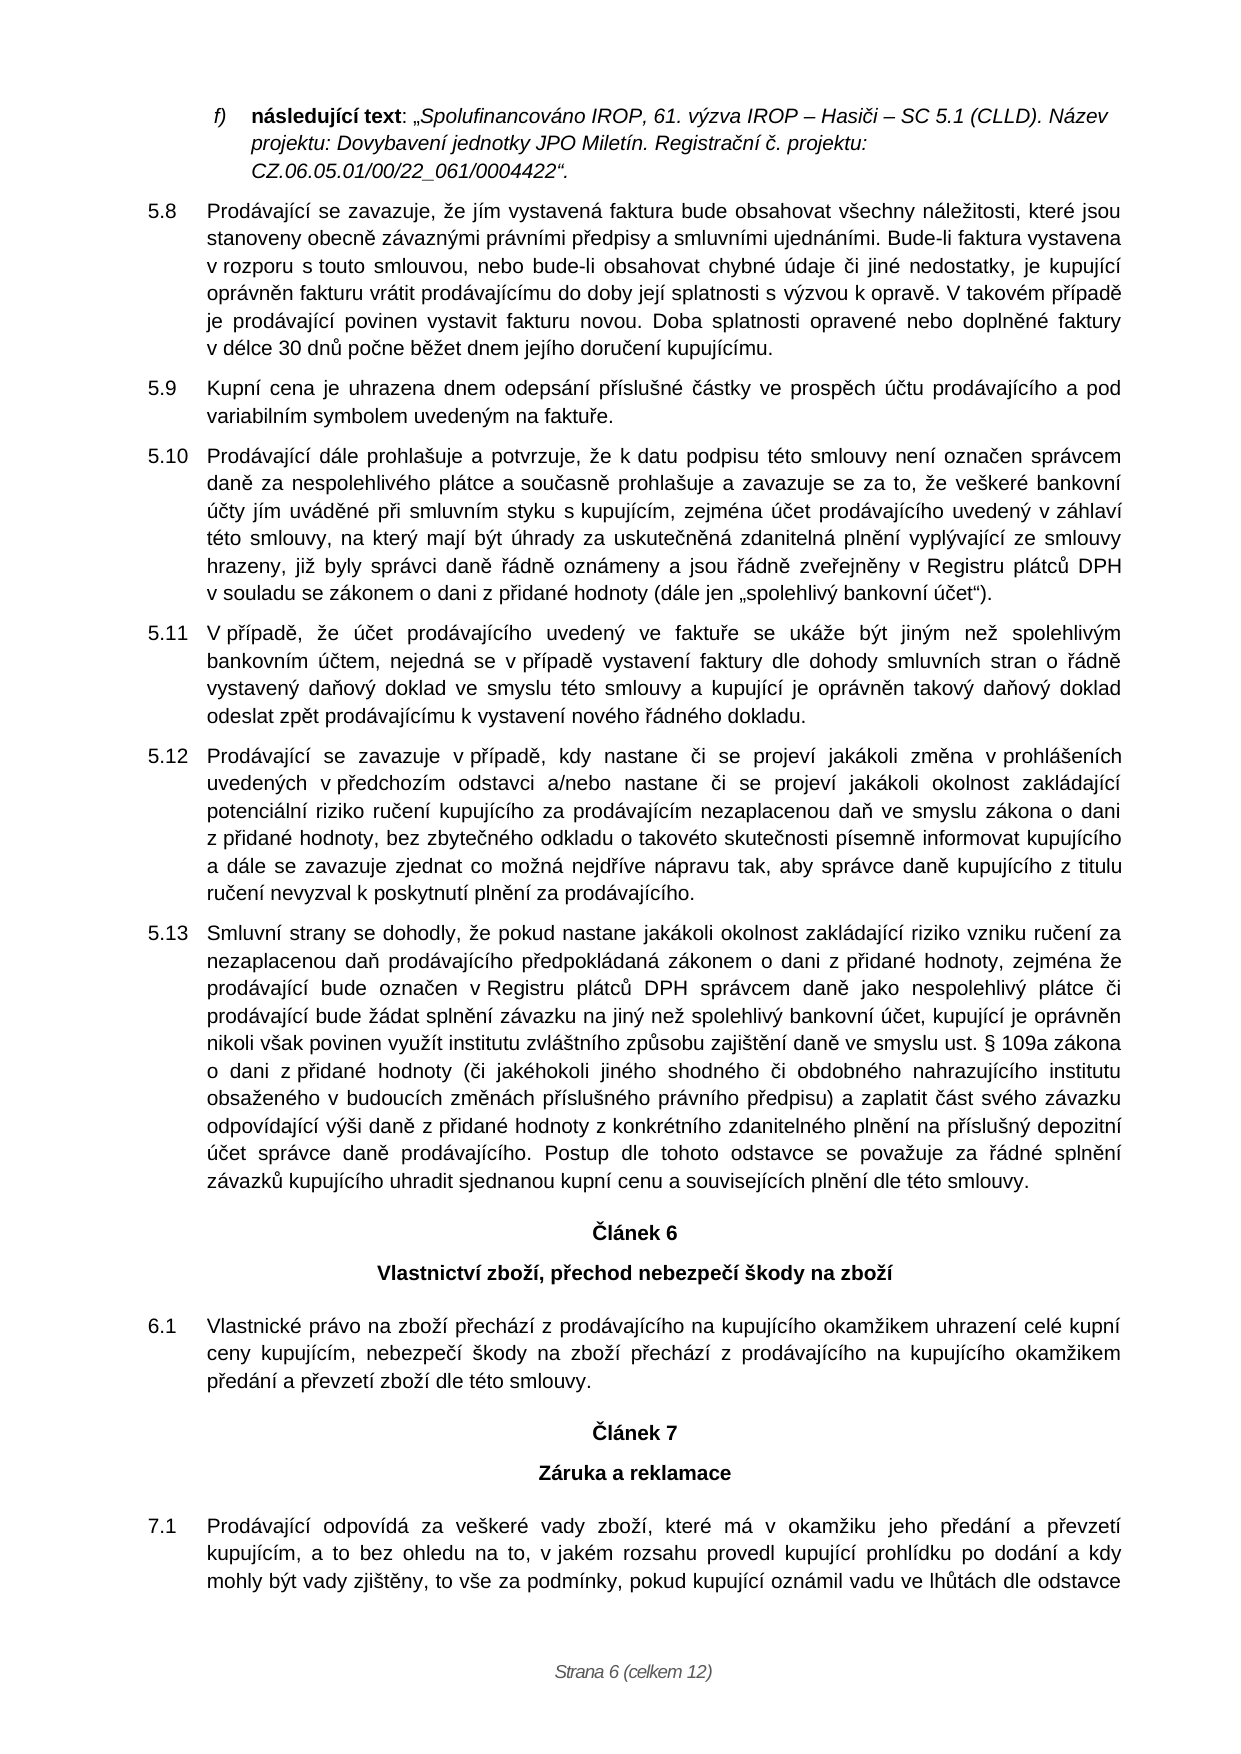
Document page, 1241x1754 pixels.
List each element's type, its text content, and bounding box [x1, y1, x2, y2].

list následující text: „Spolufinancováno IROP, 61. výzva IROP – Hasiči – SC 5.1 (CLLD). Název projektu: Dovybavení jednotky JPO Miletín. Registrační č. projektu: CZ.06.05.01/00/22_061/0004422“. [213, 103, 1122, 182]
list Prodávající se zavazuje v případě, kdy nastane či se projeví jakákoli změna v prohlášeních uvedených v předchozím odstavci a/nebo nastane či se projeví jakákoli okolnost zakládající potenciální riziko ručení kupujícího za prodávajícím nezaplacenou daň ve smyslu zákona o dani z přidané hodnoty, bez zbytečného odkladu o takovéto skutečnosti písemně informovat kupujícího a dále se zavazuje zjednat co možná nejdříve nápravu tak, aby správce daně kupujícího z titulu ručení nevyzval k poskytnutí plnění za prodávajícího. [148, 743, 1122, 905]
text Vlastnictví zboží, přechod nebezpečí škody na zboží [148, 1261, 1122, 1285]
list V případě, že účet prodávajícího uvedený ve faktuře se ukáže být jiným než spolehlivým bankovním účtem, nejedná se v případě vystavení faktury dle dohody smluvních stran o řádně vystavený daňový doklad ve smyslu této smlouvy a kupující je oprávněn takový daňový doklad odeslat zpět prodávajícímu k vystavení nového řádného dokladu. [148, 621, 1122, 727]
list Prodávající se zavazuje, že jím vystavená faktura bude obsahovat všechny náležitosti, které jsou stanoveny obecně závaznými právními předpisy a smluvními ujednáními. Bude-li faktura vystavena v rozporu s touto smlouvou, nebo bude-li obsahovat chybné údaje či jiné nedostatky, je kupující oprávněn fakturu vrátit prodávajícímu do doby její splatnosti s výzvou k opravě. V takovém případě je prodávající povinen vystavit fakturu novou. Doba splatnosti opravené nebo doplněné faktury v délce 30 dnů počne běžet dnem jejího doručení kupujícímu. [148, 198, 1122, 360]
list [148, 1513, 1122, 1592]
list Prodávající dále prohlašuje a potvrzuje, že k datu podpisu této smlouvy není označen správcem daně za nespolehlivého plátce a současně prohlašuje a zavazuje se za to, že veškeré bankovní účty jím uváděné při smluvním styku s kupujícím, zejména účet prodávajícího uvedený v záhlaví této smlouvy, na který mají být úhrady za uskutečněná zdanitelná plnění vyplývající ze smlouvy hrazeny, již byly správci daně řádně oznámeny a jsou řádně zveřejněny v Registru plátců DPH v souladu se zákonem o dani z přidané hodnoty (dále jen „spolehlivý bankovní účet“). [148, 443, 1122, 605]
text Záruka a reklamace [148, 1461, 1122, 1485]
list Smluvní strany se dohodly, že pokud nastane jakákoli okolnost zakládající riziko vzniku ručení za nezaplacenou daň prodávajícího předpokládaná zákonem o dani z přidané hodnoty, zejména že prodávající bude označen v Registru plátců DPH správcem daně jako nespolehlivý plátce či prodávající bude žádat splnění závazku na jiný než spolehlivý bankovní účet, kupující je oprávněn nikoli však povinen využít institutu zvláštního způsobu zajištění daně ve smyslu ust. § 109a zákona o dani z přidané hodnoty (či jakéhokoli jiného shodného či obdobného nahrazujícího institutu obsaženého v budoucích změnách příslušného právního předpisu) a zaplatit část svého závazku odpovídající výši daně z přidané hodnoty z konkrétního zdanitelného plnění na příslušný depozitní účet správce daně prodávajícího. Postup dle tohoto odstavce se považuje za řádné splnění závazků kupujícího uhradit sjednanou kupní cenu a souvisejících plnění dle této smlouvy. [148, 921, 1122, 1192]
list Kupní cena je uhrazena dnem odepsání příslušné částky ve prospěch účtu prodávajícího a pod variabilním symbolem uvedeným na faktuře. [148, 376, 1122, 427]
subtitle Článek 7 [148, 1421, 1122, 1445]
subtitle Článek 6 [148, 1221, 1122, 1245]
list Vlastnické právo na zboží přechází z prodávajícího na kupujícího okamžikem uhrazení celé kupní ceny kupujícím, nebezpečí škody na zboží přechází z prodávajícího na kupujícího okamžikem předání a převzetí zboží dle této smlouvy. [148, 1313, 1122, 1392]
